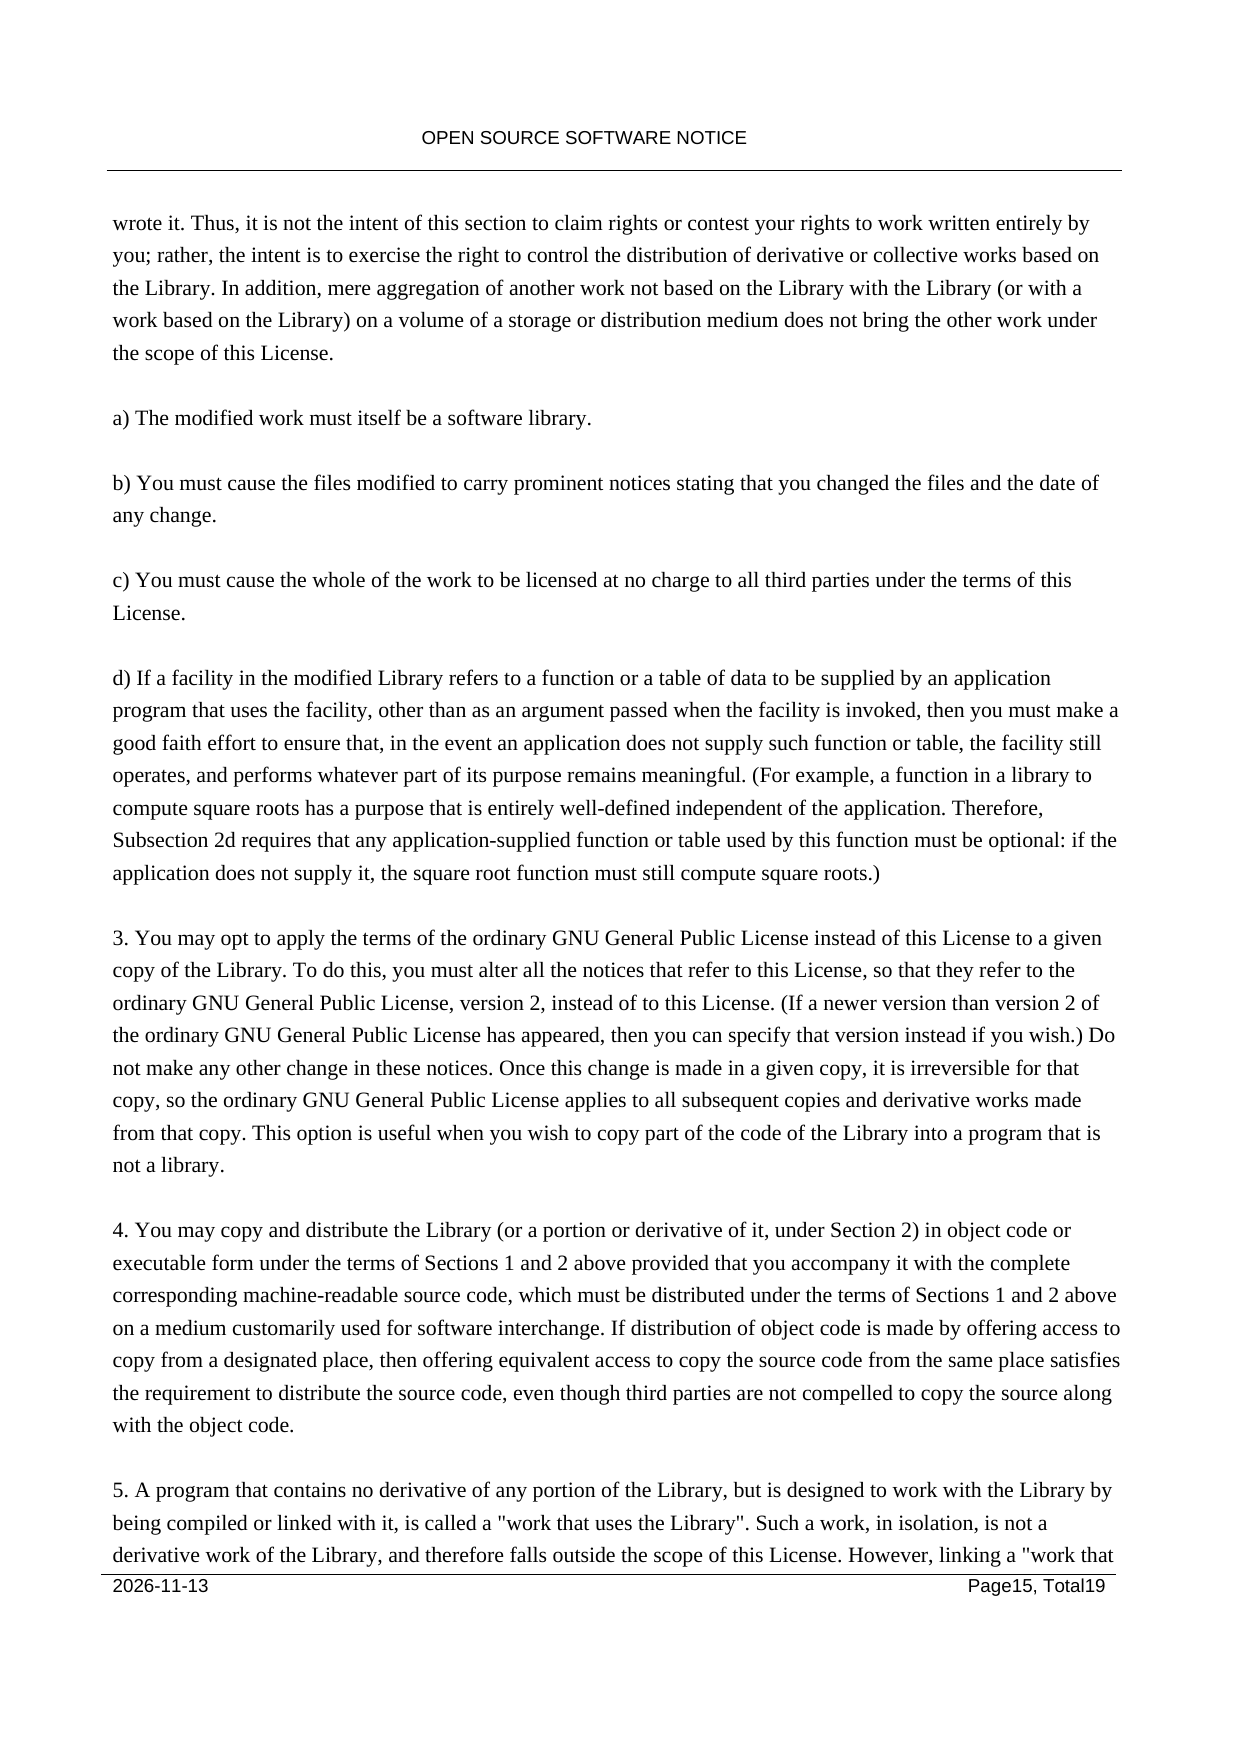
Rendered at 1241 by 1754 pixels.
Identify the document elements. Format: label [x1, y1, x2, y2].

text [112, 206, 1128, 1571]
